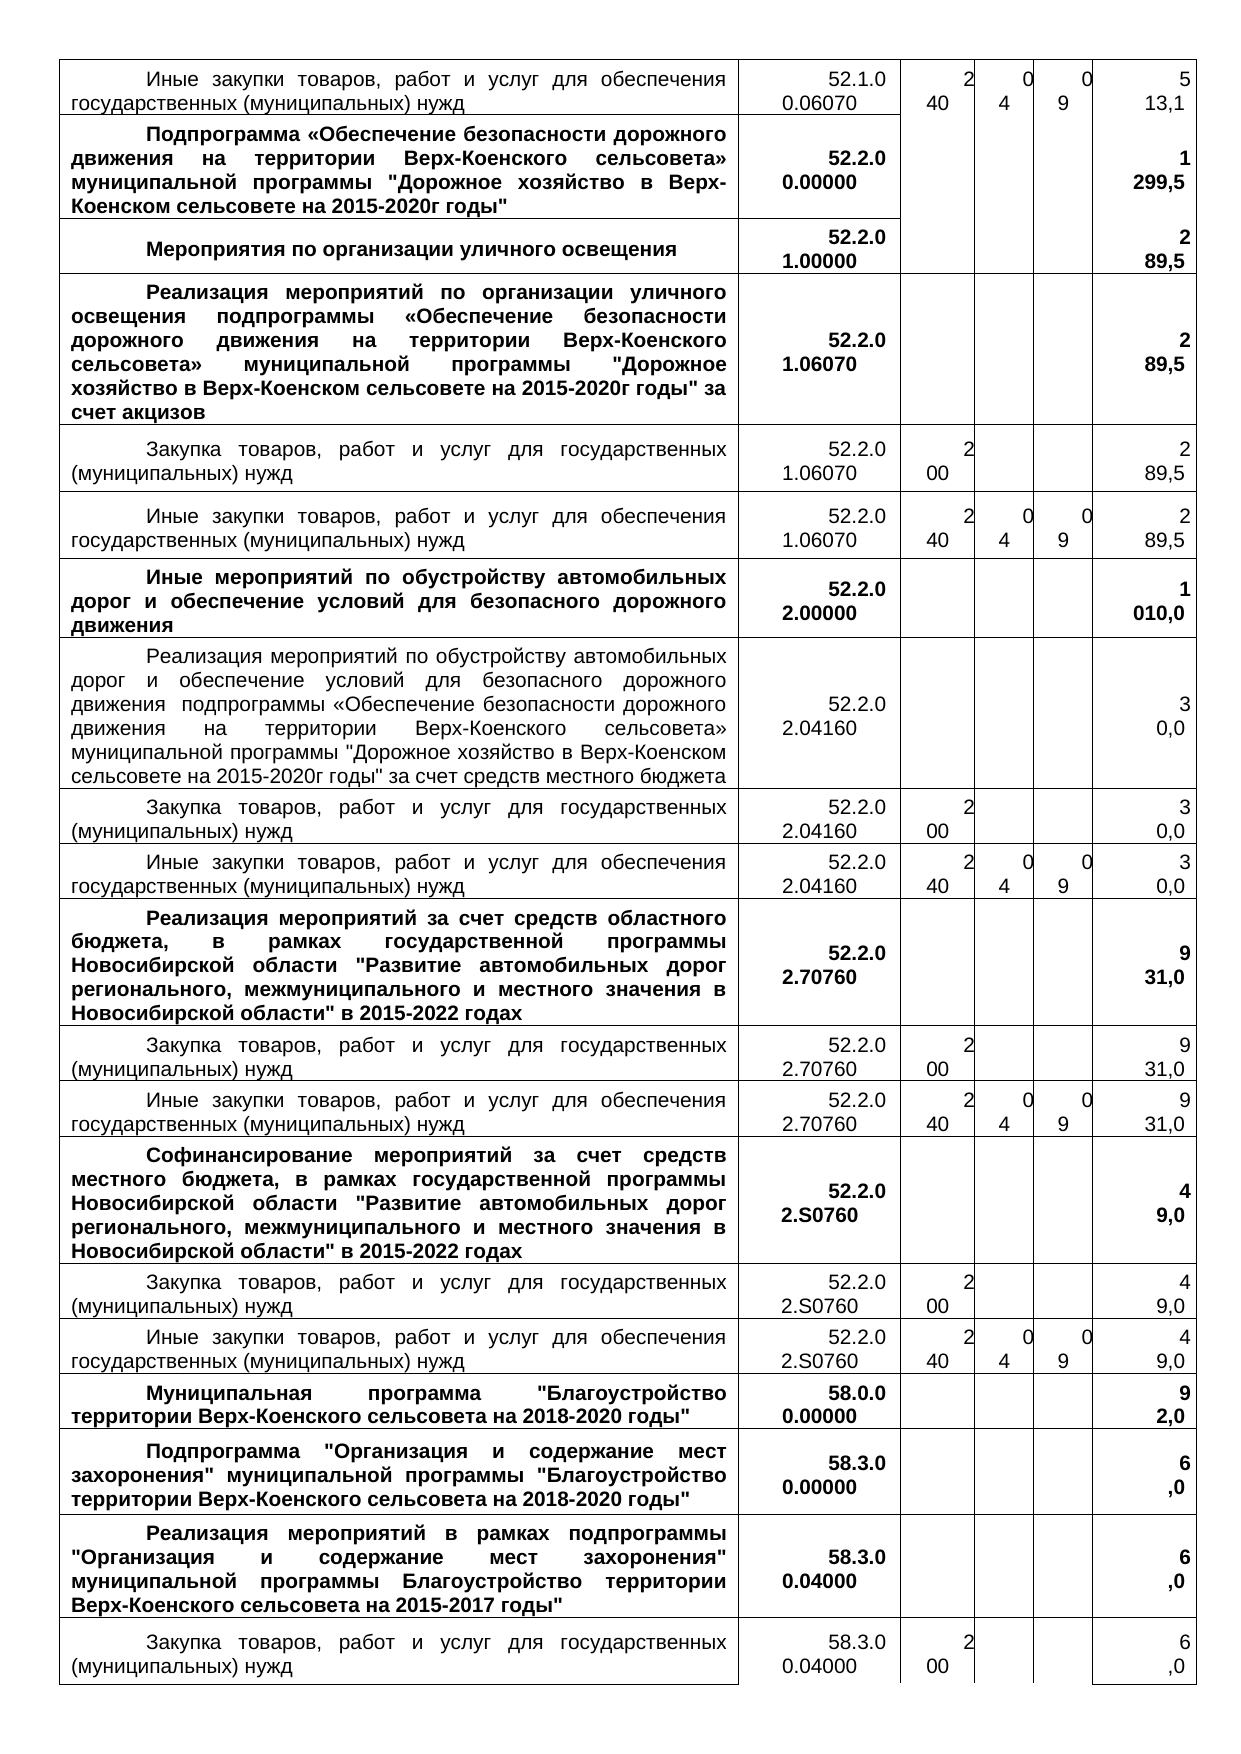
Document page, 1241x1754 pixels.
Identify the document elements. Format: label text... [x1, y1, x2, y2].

table_cell 52.2.02.04160 [739, 789, 900, 843]
table_cell 240 [901, 60, 974, 114]
table_cell Муниципальная программа "Благоустройство территории Верх-Коенского сельсовета на 2018-2020 годы" [60, 1374, 738, 1428]
table_cell [1034, 1515, 1092, 1617]
table_cell [1034, 559, 1092, 637]
table_cell [975, 1618, 1033, 1683]
table_cell [1034, 114, 1092, 217]
table_cell 49,0 [1093, 1264, 1196, 1318]
table_cell 52.2.01.06070 [739, 425, 900, 491]
table_cell [901, 114, 974, 217]
table_cell 04 [975, 1081, 1033, 1136]
table_cell [1034, 789, 1092, 843]
table_cell Иные закупки товаров, работ и услуг для обеспечения государственных (муниципальных) нужд [60, 60, 738, 114]
table_cell Закупка товаров, работ и услуг для государственных (муниципальных) нужд [60, 1264, 738, 1318]
table_cell 58.3.00.04000 [739, 1515, 900, 1617]
table_cell 289,5 [1093, 425, 1196, 491]
table_cell 49,0 [1093, 1319, 1196, 1373]
table_cell 09 [1034, 1081, 1092, 1136]
table_cell 58.3.00.04000 [739, 1618, 900, 1683]
table_cell 6,0 [1093, 1515, 1196, 1617]
table_cell [975, 218, 1033, 273]
table_cell 04 [975, 844, 1033, 898]
table_cell 52.2.02.04160 [739, 844, 900, 898]
table_cell 6,0 [1093, 1429, 1196, 1513]
table_cell 52.2.02.S0760 [739, 1264, 900, 1318]
table_cell [975, 1374, 1033, 1428]
table_cell 30,0 [1093, 789, 1196, 843]
table_cell [1034, 638, 1092, 788]
table_cell [1034, 218, 1092, 273]
table_cell 200 [901, 789, 974, 843]
table_cell 931,0 [1093, 899, 1196, 1025]
table_cell [901, 559, 974, 637]
table_cell 52.2.02.S0760 [739, 1319, 900, 1373]
table_cell [901, 1374, 974, 1428]
table_cell [901, 274, 974, 424]
table_cell [975, 899, 1033, 1025]
table_cell Мероприятия по организации уличного освещения [60, 219, 738, 273]
table_cell Реализация мероприятий за счет средств областного бюджета, в рамках государственной программы Новосибирской области "Развитие автомобильных дорог регионального, межмуниципального и местного значения в Новосибирской области" в 2015-2022 годах [60, 899, 738, 1025]
table_cell [1034, 1264, 1092, 1318]
table_cell 6,0 [1093, 1618, 1196, 1683]
table_cell 289,5 [1093, 492, 1196, 557]
table_cell Иные мероприятий по обустройству автомобильных дорог и обеспечение условий для безопасного дорожного движения [60, 559, 738, 637]
table_cell [1034, 1429, 1092, 1513]
table_cell Реализация мероприятий по организации уличного освещения подпрограммы «Обеспечение безопасности дорожного движения на территории Верх-Коенского сельсовета» муниципальной программы "Дорожное хозяйство в Верх-Коенском сельсовете на 2015-2020г годы" за счет акцизов [60, 274, 738, 424]
table_cell 30,0 [1093, 638, 1196, 788]
table_cell 09 [1034, 492, 1092, 557]
table_cell 30,0 [1093, 844, 1196, 898]
table_cell 52.2.02.S0760 [739, 1137, 900, 1263]
table_cell [975, 425, 1033, 491]
table_cell Иные закупки товаров, работ и услуг для обеспечения государственных (муниципальных) нужд [60, 1319, 738, 1373]
table_cell 52.2.02.00000 [739, 559, 900, 637]
table_cell 52.2.00.00000 [739, 115, 900, 217]
table_cell [975, 1429, 1033, 1513]
table_cell 52.2.02.70760 [739, 1081, 900, 1136]
table_cell 52.2.02.70760 [739, 899, 900, 1025]
table_cell Подпрограмма «Обеспечение безопасности дорожного движения на территории Верх-Коенского сельсовета» муниципальной программы "Дорожное хозяйство в Верх-Коенском сельсовете на 2015-2020г годы" [60, 115, 738, 217]
table_cell [901, 1515, 974, 1617]
table_cell [1034, 1137, 1092, 1263]
table_cell 200 [901, 425, 974, 491]
table_cell 52.2.02.04160 [739, 638, 900, 788]
table_cell [901, 218, 974, 273]
table_cell [1034, 899, 1092, 1025]
table_cell Закупка товаров, работ и услуг для государственных (муниципальных) нужд [60, 789, 738, 843]
table_cell 04 [975, 60, 1033, 114]
table_cell [975, 1264, 1033, 1318]
table_cell 200 [901, 1026, 974, 1080]
table_cell 58.0.00.00000 [739, 1374, 900, 1428]
table_cell [975, 789, 1033, 843]
table_cell 1 010,0 [1093, 559, 1196, 637]
table_cell 04 [975, 1319, 1033, 1373]
table_cell 240 [901, 1319, 974, 1373]
table_cell [1034, 1618, 1092, 1683]
table_cell [975, 1137, 1033, 1263]
table_cell 52.2.02.70760 [739, 1026, 900, 1080]
table_cell [975, 638, 1033, 788]
table_cell 931,0 [1093, 1026, 1196, 1080]
table_cell 49,0 [1093, 1137, 1196, 1263]
table_cell Закупка товаров, работ и услуг для государственных (муниципальных) нужд [60, 1026, 738, 1080]
table_cell [1034, 274, 1092, 424]
table_cell 289,5 [1093, 218, 1196, 273]
table_cell Закупка товаров, работ и услуг для государственных (муниципальных) нужд [60, 1618, 738, 1683]
table_cell 09 [1034, 60, 1092, 114]
table_cell 52.2.01.00000 [739, 219, 900, 273]
table_cell 240 [901, 844, 974, 898]
table_cell Софинансирование мероприятий за счет средств местного бюджета, в рамках государственной программы Новосибирской области "Развитие автомобильных дорог регионального, межмуниципального и местного значения в Новосибирской области" в 2015-2022 годах [60, 1137, 738, 1263]
table_cell Иные закупки товаров, работ и услуг для обеспечения государственных (муниципальных) нужд [60, 1081, 738, 1136]
table_cell 1 299,5 [1093, 114, 1196, 217]
table_cell 513,1 [1093, 60, 1196, 114]
table_cell Иные закупки товаров, работ и услуг для обеспечения государственных (муниципальных) нужд [60, 492, 738, 557]
table_cell [901, 1137, 974, 1263]
table_cell 52.1.00.06070 [739, 60, 900, 114]
table_cell [975, 274, 1033, 424]
table_cell [975, 1026, 1033, 1080]
table_cell 52.2.01.06070 [739, 492, 900, 557]
table_cell Реализация мероприятий в рамках подпрограммы "Организация и содержание мест захоронения" муниципальной программы Благоустройство территории Верх-Коенского сельсовета на 2015-2017 годы" [60, 1515, 738, 1617]
table_cell 289,5 [1093, 274, 1196, 424]
table_cell 931,0 [1093, 1081, 1196, 1136]
table_cell [1034, 1374, 1092, 1428]
table_cell 04 [975, 492, 1033, 557]
table_cell Иные закупки товаров, работ и услуг для обеспечения государственных (муниципальных) нужд [60, 844, 738, 898]
table_cell Закупка товаров, работ и услуг для государственных (муниципальных) нужд [60, 425, 738, 491]
table_cell 200 [901, 1264, 974, 1318]
table_cell [975, 1515, 1033, 1617]
table_cell 240 [901, 492, 974, 557]
table_cell 240 [901, 1081, 974, 1136]
table_cell 52.2.01.06070 [739, 274, 900, 424]
table_cell 09 [1034, 1319, 1092, 1373]
table_cell [901, 1429, 974, 1513]
table_cell [975, 114, 1033, 217]
table_cell [1034, 1026, 1092, 1080]
table_cell 92,0 [1093, 1374, 1196, 1428]
table_cell [975, 559, 1033, 637]
table_cell [901, 899, 974, 1025]
table_cell Реализация мероприятий по обустройству автомобильных дорог и обеспечение условий для безопасного дорожного движения подпрограммы «Обеспечение безопасности дорожного движения на территории Верх-Коенского сельсовета» муниципальной программы "Дорожное хозяйство в Верх-Коенском сельсовете на 2015-2020г годы" за счет средств местного бюджета [60, 638, 738, 788]
table_cell 58.3.00.00000 [739, 1429, 900, 1513]
table_cell [1034, 425, 1092, 491]
table_cell 09 [1034, 844, 1092, 898]
table_cell Подпрограмма "Организация и содержание мест захоронения" муниципальной программы "Благоустройство территории Верх-Коенского сельсовета на 2018-2020 годы" [60, 1429, 738, 1513]
table_cell 200 [901, 1618, 974, 1683]
table_cell [901, 638, 974, 788]
